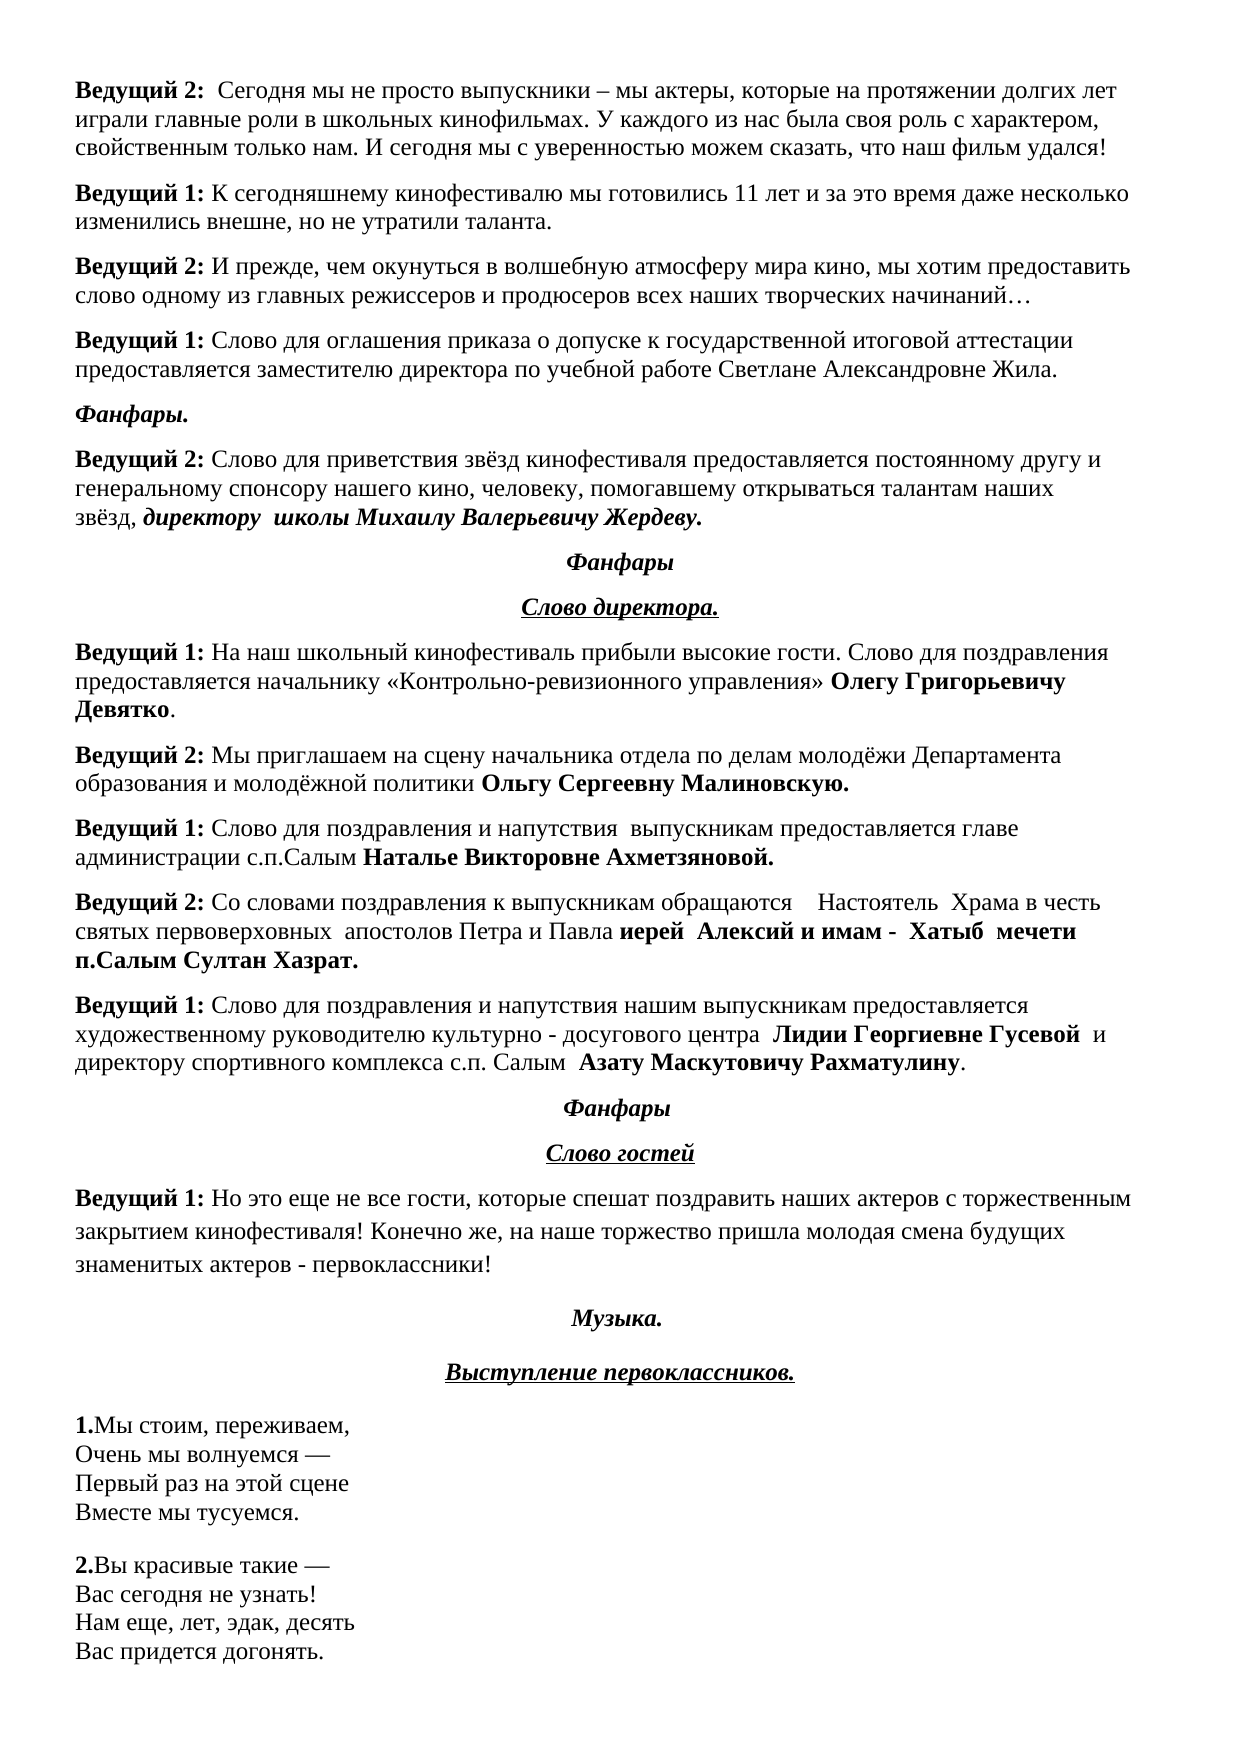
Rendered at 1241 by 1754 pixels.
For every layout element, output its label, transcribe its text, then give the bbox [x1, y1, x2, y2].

text Ведущий 2: Со словами поздравления к выпускникам обращаются Настоятель Храма в честь святых первоверховных апостолов Петра и Павла иерей Алексий и имам - Хатыб мечети п.Салым Султан Хазрат. [75, 887, 1165, 974]
text Ведущий 1: Слово для поздравления и напутствия нашим выпускникам предоставляется художественному руководителю культурно - досугового центра Лидии Георгиевне Гусевой и директору спортивного комплекса с.п. Салым Азату Маскутовичу Рахматулину. [75, 990, 1165, 1076]
text Музыка. [75, 1303, 1165, 1331]
text Выступление первоклассников. [75, 1357, 1165, 1385]
text 2.Вы красивые такие — Вас сегодня не узнать! Нам еще, лет, эдак, десять Вас придется догонять. [75, 1550, 1165, 1665]
text Ведущий 1: К сегодняшнему кинофестивалю мы готовились 11 лет и за это время даже несколько изменились внешне, но не утратили таланта. [75, 178, 1165, 235]
text Фанфары [75, 1093, 1165, 1121]
text Фанфары [75, 547, 1165, 576]
text Ведущий 2: Сегодня мы не просто выпускники – мы актеры, которые на протяжении долгих лет играли главные роли в школьных кинофильмах. У каждого из нас была своя роль с характером, свойственным только нам. И сегодня мы с уверенностью можем сказать, что наш фильм удался! [75, 75, 1165, 161]
text Ведущий 1: Слово для поздравления и напутствия выпускникам предоставляется главе администрации с.п.Салым Наталье Викторовне Ахметзяновой. [75, 813, 1165, 871]
text Ведущий 2: Мы приглашаем на сцену начальника отдела по делам молодёжи Департамента образования и молодёжной политики Ольгу Сергеевну Малиновскую. [75, 740, 1165, 797]
text Ведущий 1: Слово для оглашения приказа о допуске к государственной итоговой аттестации предоставляется заместителю директора по учебной работе Светлане Александровне Жила. [75, 325, 1165, 383]
text Фанфары. [75, 399, 1165, 428]
text Ведущий 1: Но это еще не все гости, которые спешат поздравить наших актеров с торжественным закрытием кинофестиваля! Конечно же, на наше торжество пришла молодая смена будущих знаменитых актеров - первоклассники! [75, 1183, 1165, 1278]
text Ведущий 1: На наш школьный кинофестиваль прибыли высокие гости. Слово для поздравления предоставляется начальнику «Контрольно-ревизионного управления» Олегу Григорьевичу Девятко. [75, 637, 1165, 723]
text Ведущий 2: Слово для приветствия звёзд кинофестиваля предоставляется постоянному другу и генеральному спонсору нашего кино, человеку, помогавшему открываться талантам наших звёзд, директору школы Михаилу Валерьевичу Жердеву. [75, 444, 1165, 531]
text Слово гостей [75, 1138, 1165, 1166]
text 1.Мы стоим, переживаем, Очень мы волнуемся — Первый раз на этой сцене Вместе мы тусуемся. [75, 1410, 1165, 1525]
text Слово директора. [75, 592, 1165, 621]
text Ведущий 2: И прежде, чем окунуться в волшебную атмосферу мира кино, мы хотим предоставить слово одному из главных режиссеров и продюсеров всех наших творческих начинаний… [75, 251, 1165, 309]
